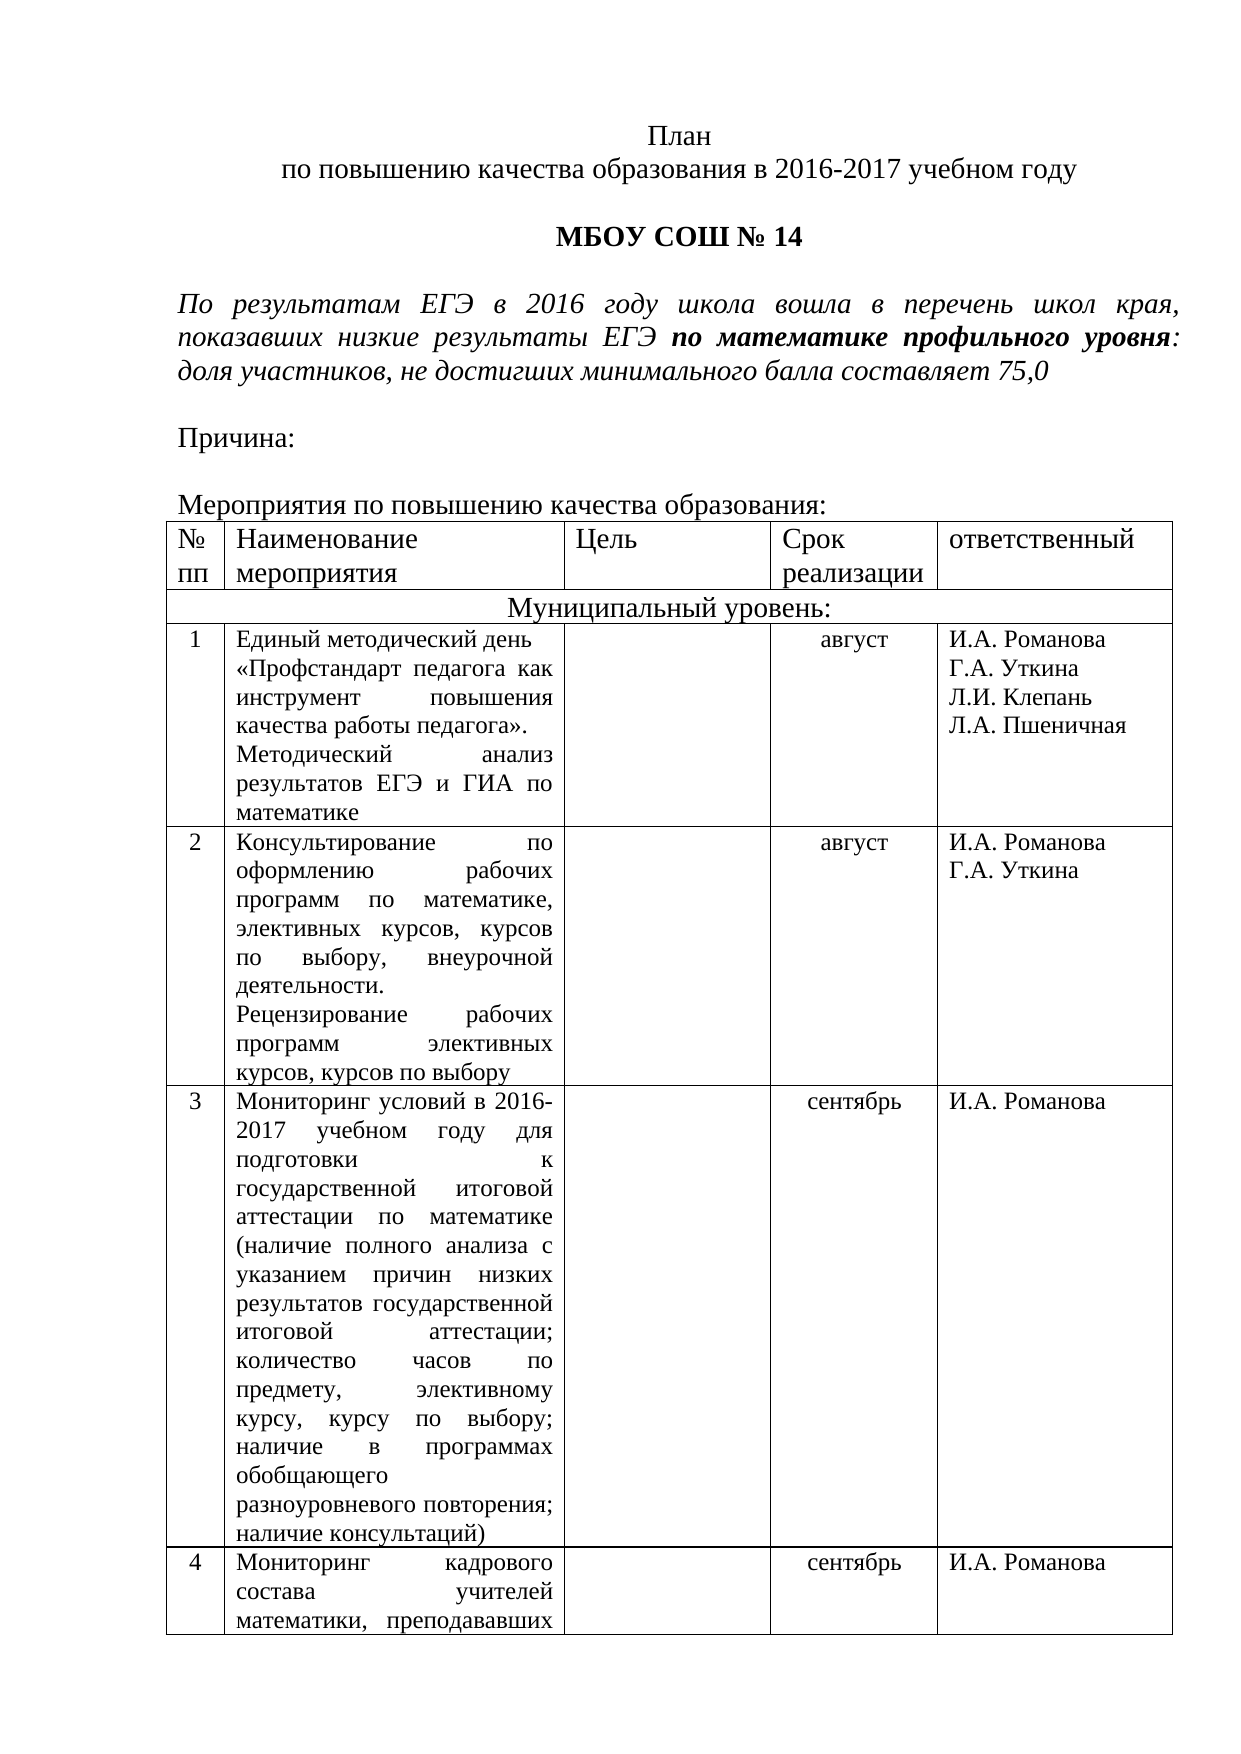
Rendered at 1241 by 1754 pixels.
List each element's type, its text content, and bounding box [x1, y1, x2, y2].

table_cell И.А. Романова [938, 1548, 1172, 1634]
table_cell Муниципальный уровень: [167, 590, 1172, 623]
text по повышению качества образования в 2016-2017 учебном году [177, 152, 1181, 185]
table_cell И.А. Романова Г.А. Уткина Л.И. Клепань Л.А. Пшеничная [938, 624, 1172, 826]
table_cell август [771, 624, 937, 826]
text Мероприятия по повышению качества образования: [177, 487, 1181, 521]
table_cell Консультирование по оформлению рабочих программ по математике, элективных курсов, курсов по выбору, внеурочной деятельности. Рецензирование рабочих программ элективных курсов, курсов по выбору [225, 827, 564, 1085]
table_header № пп [167, 522, 224, 589]
table_cell И.А. Романова Г.А. Уткина [938, 827, 1172, 1085]
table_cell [225, 1548, 564, 1634]
table_cell 4 [167, 1548, 224, 1634]
table_cell август [771, 827, 937, 1085]
table_cell сентябрь [771, 1086, 937, 1546]
table_cell [565, 1548, 770, 1634]
table_cell сентябрь [771, 1548, 937, 1634]
table_header Срок реализации [771, 522, 937, 589]
text По результатам ЕГЭ в 2016 году школа вошла в перечень школ края, показавших низкие результаты ЕГЭ по математике профильного уровня: доля участников, не достигших минимального балла составляет 75,0 [177, 286, 1181, 386]
table_header Цель [565, 522, 770, 589]
text МБОУ СОШ № 14 [177, 219, 1181, 252]
table_cell [565, 827, 770, 1085]
table_cell 1 [167, 624, 224, 826]
table_cell [565, 624, 770, 826]
text Причина: [177, 420, 1181, 453]
text План [177, 118, 1181, 152]
table_header Наименование мероприятия [225, 522, 564, 589]
table_header ответственный [938, 522, 1172, 589]
table_cell Мониторинг условий в 2016-2017 учебном году для подготовки к государственной итоговой аттестации по математике (наличие полного анализа с указанием причин низких результатов государственной итоговой аттестации; количество часов по предмету, элективному курсу, курсу по выбору; наличие в программах обобщающего разноуровневого повторения; наличие консультаций) [225, 1086, 564, 1546]
table_cell 3 [167, 1086, 224, 1546]
table_cell Единый методический день «Профстандарт педагога как инструмент повышения качества работы педагога». Методический анализ результатов ЕГЭ и ГИА по математике [225, 624, 564, 826]
table_cell 2 [167, 827, 224, 1085]
table_cell И.А. Романова [938, 1086, 1172, 1546]
table_cell [565, 1086, 770, 1546]
